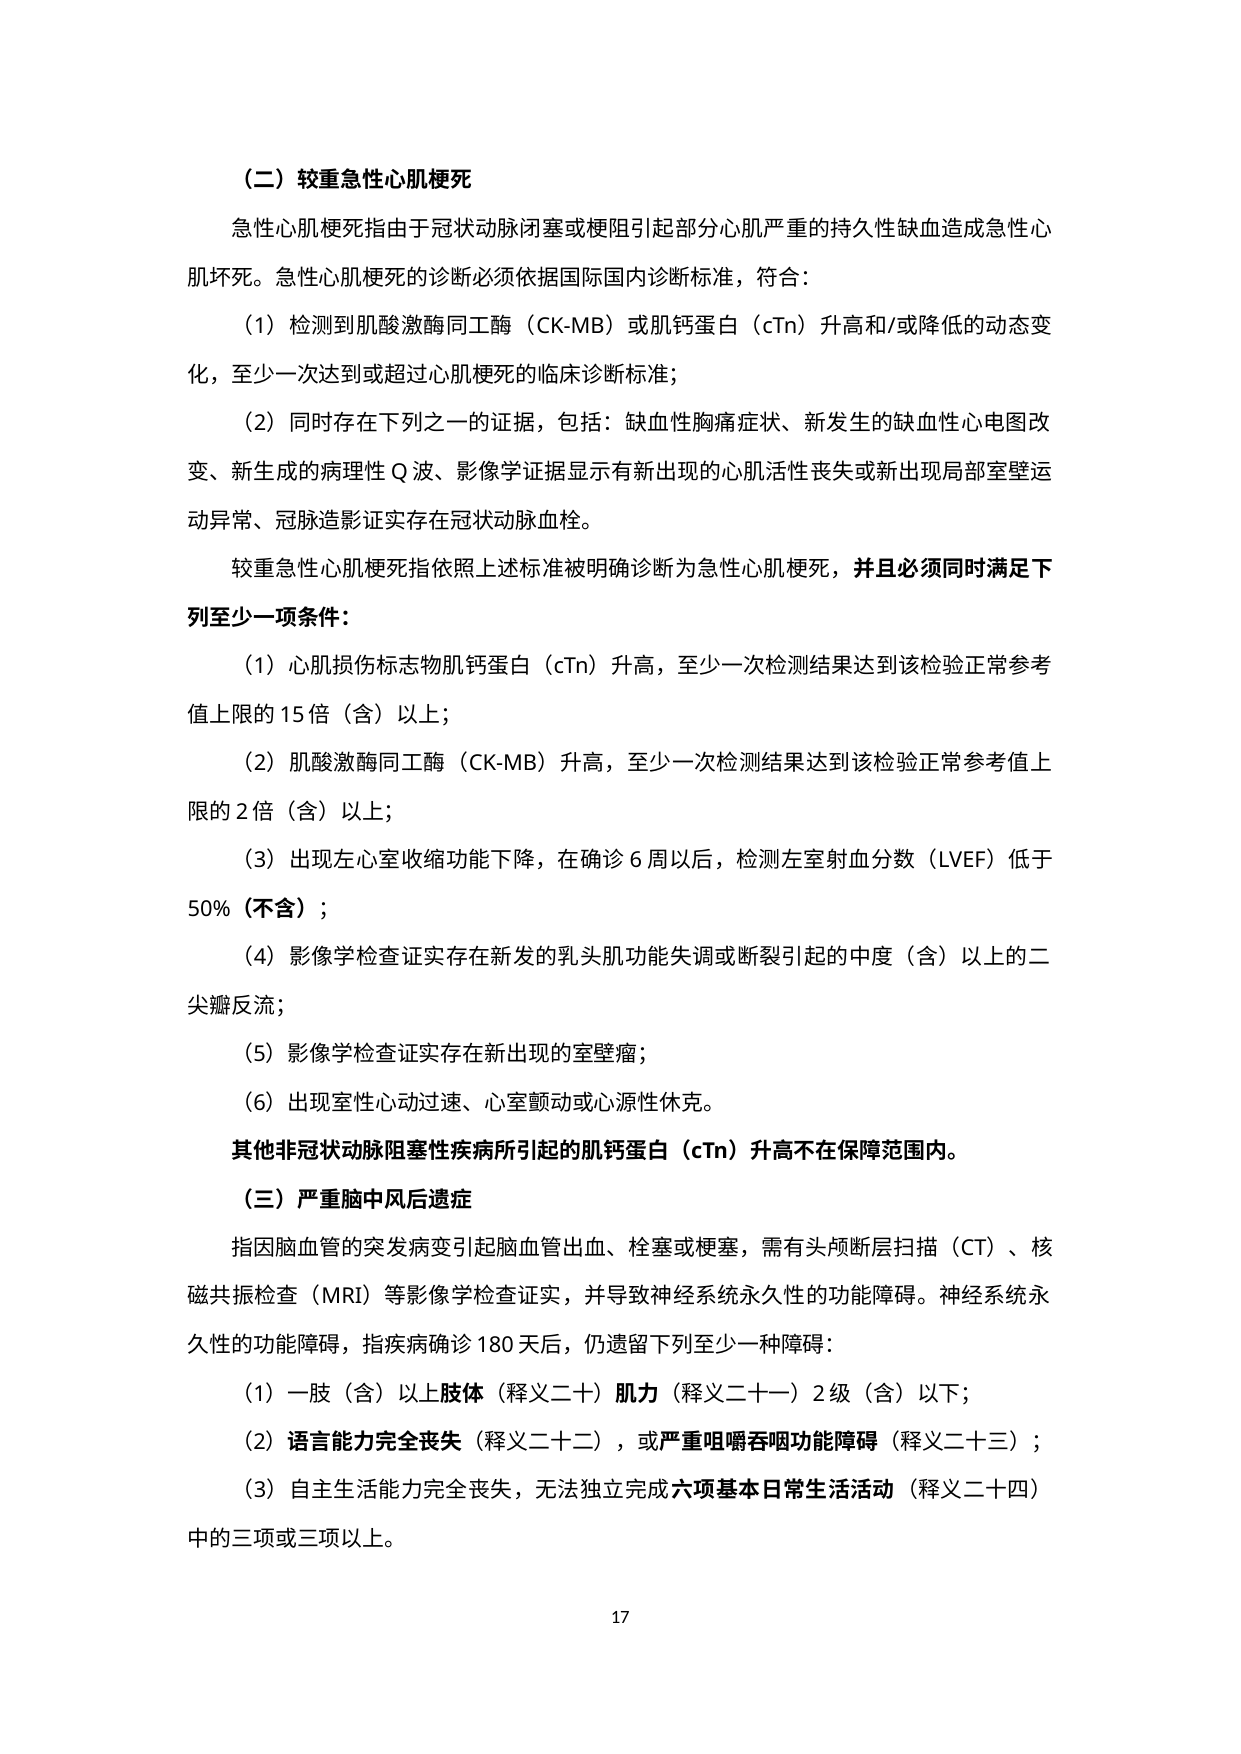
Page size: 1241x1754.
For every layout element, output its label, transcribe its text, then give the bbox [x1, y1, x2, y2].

text 较重急性心肌梗死指依照上述标准被明确诊断为急性心肌梗死，并且必须同时满足下列至少一项条件： [187, 551, 1053, 632]
text （2）语言能力完全丧失（释义二十二），或严重咀嚼吞咽功能障碍（释义二十三）； [187, 1424, 1053, 1456]
text （3）出现左心室收缩功能下降，在确诊6周以后，检测左室射血分数（LVEF）低于50%（不含）； [187, 842, 1053, 923]
text （5）影像学检查证实存在新出现的室壁瘤； [187, 1036, 1053, 1069]
text （6）出现室性心动过速、心室颤动或心源性休克。 [187, 1084, 1053, 1117]
text 急性心肌梗死指由于冠状动脉闭塞或梗阻引起部分心肌严重的持久性缺血造成急性心肌坏死。急性心肌梗死的诊断必须依据国际国内诊断标准，符合： [187, 211, 1053, 292]
text （3）自主生活能力完全丧失，无法独立完成六项基本日常生活活动（释义二十四）中的三项或三项以上。 [187, 1472, 1053, 1553]
text （1）检测到肌酸激酶同工酶（CK-MB）或肌钙蛋白（cTn）升高和/或降低的动态变化，至少一次达到或超过心肌梗死的临床诊断标准； [187, 308, 1053, 389]
text 其他非冠状动脉阻塞性疾病所引起的肌钙蛋白（cTn）升高不在保障范围内。 [187, 1133, 1053, 1165]
text （三）严重脑中风后遗症 [187, 1181, 1053, 1214]
text （4）影像学检查证实存在新发的乳头肌功能失调或断裂引起的中度（含）以上的二尖瓣反流； [187, 939, 1053, 1020]
text （1）心肌损伤标志物肌钙蛋白（cTn）升高，至少一次检测结果达到该检验正常参考值上限的15倍（含）以上； [187, 648, 1053, 729]
text （2）肌酸激酶同工酶（CK-MB）升高，至少一次检测结果达到该检验正常参考值上限的2倍（含）以上； [187, 745, 1053, 826]
text （二）较重急性心肌梗死 [187, 162, 1053, 194]
text 指因脑血管的突发病变引起脑血管出血、栓塞或梗塞，需有头颅断层扫描（CT）、核磁共振检查（MRI）等影像学检查证实，并导致神经系统永久性的功能障碍。神经系统永久性的功能障碍，指疾病确诊180天后，仍遗留下列至少一种障碍： [187, 1229, 1053, 1359]
text （2）同时存在下列之一的证据，包括：缺血性胸痛症状、新发生的缺血性心电图改变、新生成的病理性Q波、影像学证据显示有新出现的心肌活性丧失或新出现局部室壁运动异常、冠脉造影证实存在冠状动脉血栓。 [187, 405, 1053, 535]
text （1）一肢（含）以上肢体（释义二十）肌力（释义二十一）2级（含）以下； [187, 1375, 1053, 1408]
